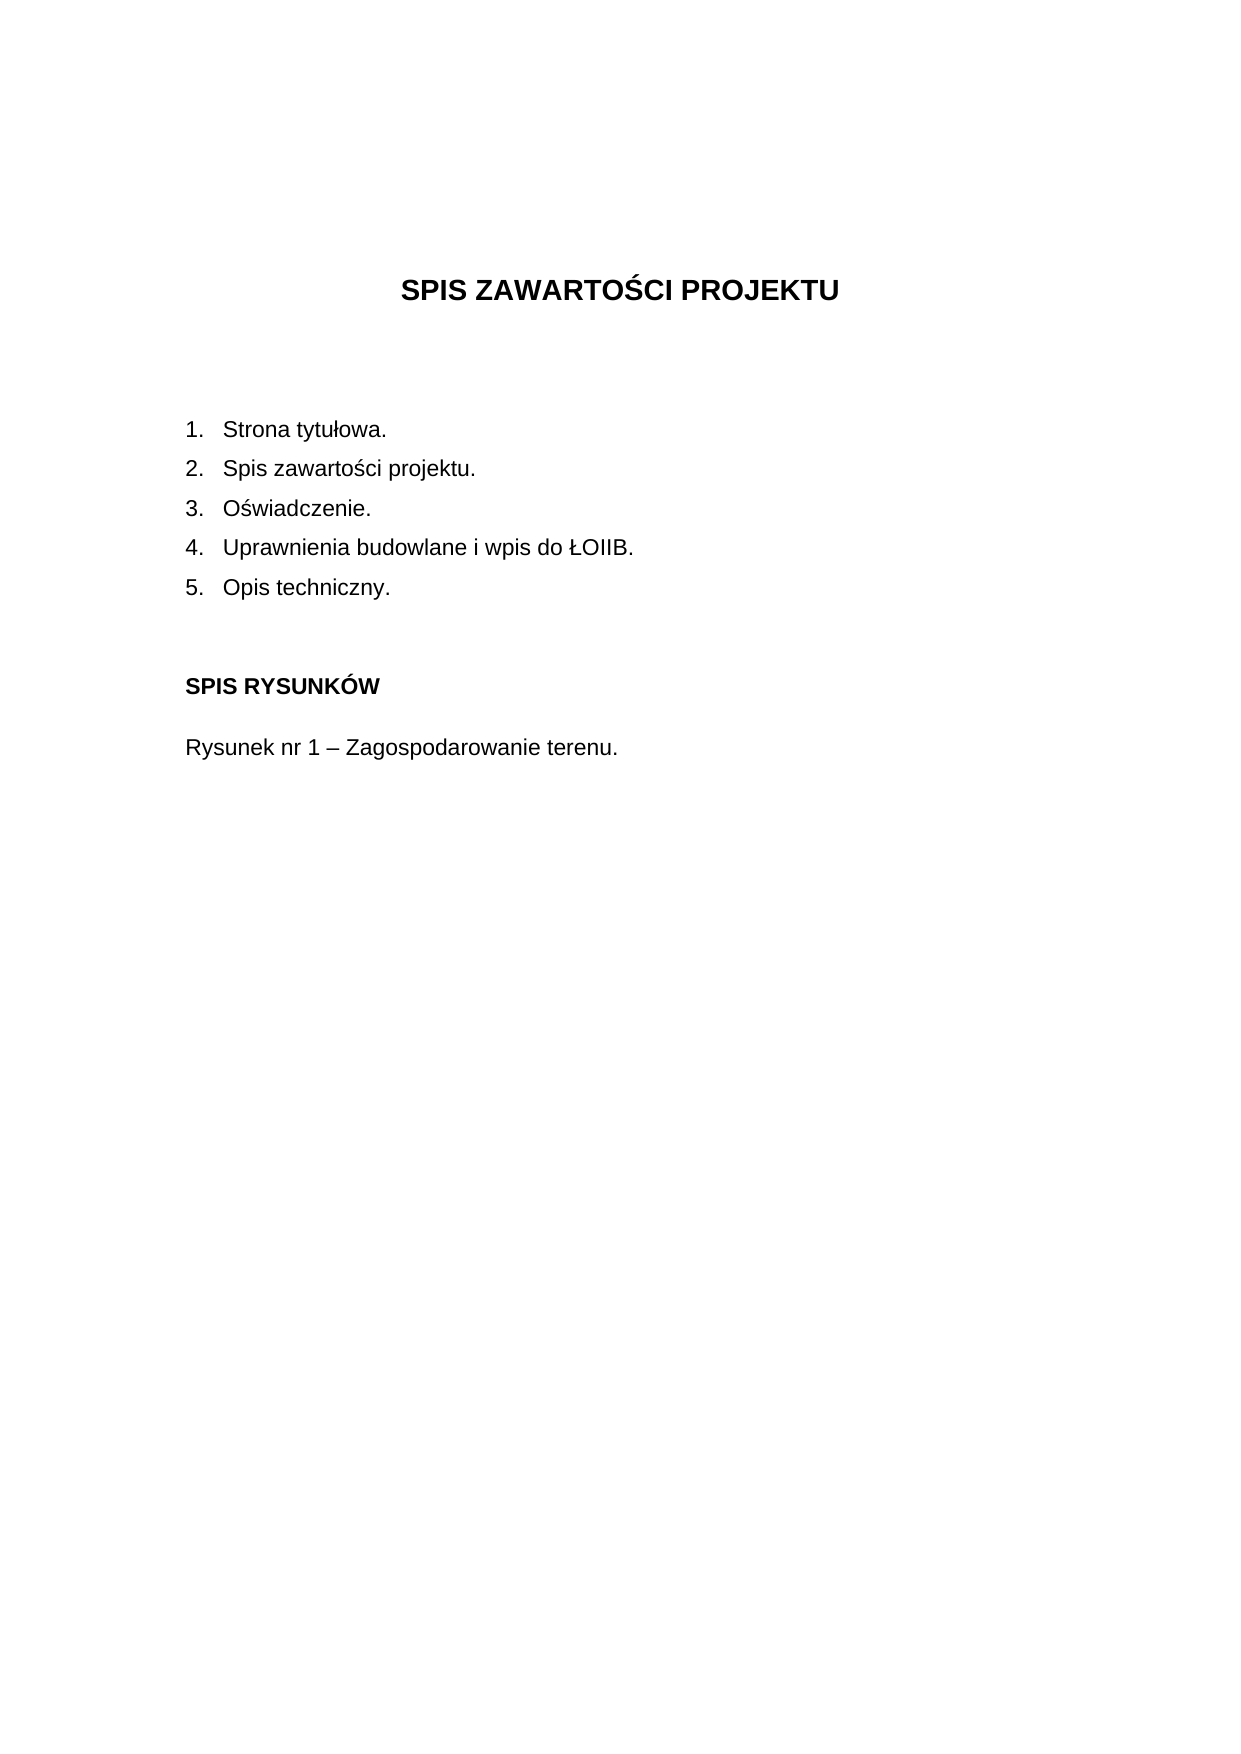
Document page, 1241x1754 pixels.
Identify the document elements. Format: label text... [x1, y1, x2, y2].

list Oświadczenie. [185, 494, 1093, 521]
list Spis zawartości projektu. [185, 455, 1093, 481]
text Rysunek nr 1 – Zagospodarowanie terenu. [185, 733, 1093, 760]
text SPIS RYSUNKÓW [185, 673, 1093, 699]
list Opis techniczny. [185, 573, 1093, 600]
list Uprawnienia budowlane i wpis do ŁOIIB. [185, 534, 1093, 560]
list Strona tytułowa. [185, 416, 1093, 442]
text SPIS ZAWARTOŚCI PROJEKTU [148, 273, 1093, 307]
